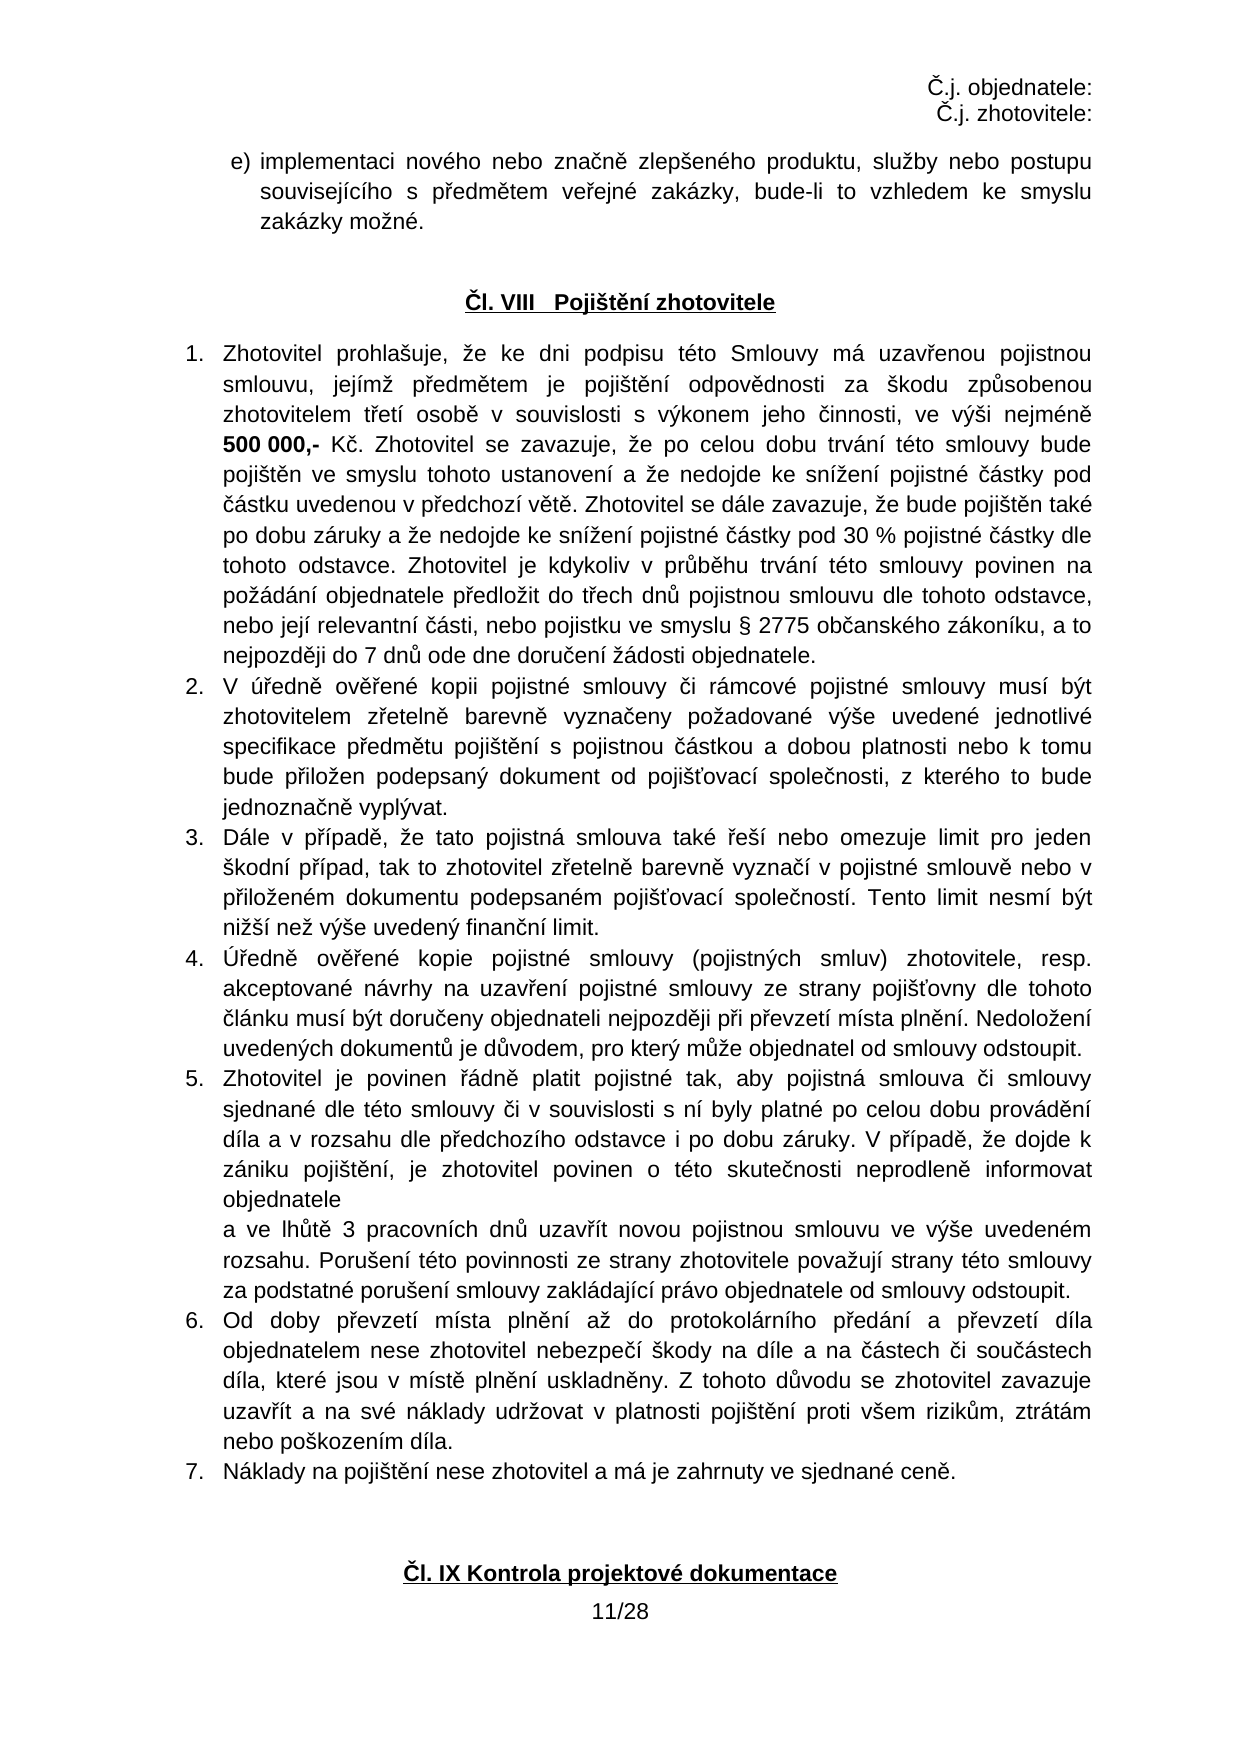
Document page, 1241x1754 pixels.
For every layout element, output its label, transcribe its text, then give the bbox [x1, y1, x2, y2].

list implementaci nového nebo značně zlepšeného produktu, služby nebo postupu souvisejícího s předmětem veřejné zakázky, bude-li to vzhledem ke smyslu zakázky možné. [230, 148, 1093, 234]
list V úředně ověřené kopii pojistné smlouvy či rámcové pojistné smlouvy musí být zhotovitelem zřetelně barevně vyznačeny požadované výše uvedené jednotlivé specifikace předmětu pojištění s pojistnou částkou a dobou platnosti nebo k tomu bude přiložen podepsaný dokument od pojišťovací společnosti, z kterého to bude jednoznačně vyplývat. [185, 673, 1093, 820]
list Úředně ověřené kopie pojistné smlouvy (pojistných smluv) zhotovitele, resp. akceptované návrhy na uzavření pojistné smlouvy ze strany pojišťovny dle tohoto článku musí být doručeny objednateli nejpozději při převzetí místa plnění. Nedoložení uvedených dokumentů je důvodem, pro který může objednatel od smlouvy odstoupit. [185, 944, 1093, 1061]
text Čl. IX Kontrola projektové dokumentace [148, 1560, 1093, 1586]
list Dále v případě, že tato pojistná smlouva také řeší nebo omezuje limit pro jeden škodní případ, tak to zhotovitel zřetelně barevně vyznačí v pojistné smlouvě nebo v přiloženém dokumentu podepsaném pojišťovací společností. Tento limit nesmí být nižší než výše uvedený finanční limit. [185, 824, 1093, 941]
list Zhotovitel je povinen řádně platit pojistné tak, aby pojistná smlouva či smlouvy sjednané dle této smlouvy či v souvislosti s ní byly platné po celou dobu provádění díla a v rozsahu dle předchozího odstavce i po dobu záruky. V případě, že dojde k zániku pojištění, je zhotovitel povinen o této skutečnosti neprodleně informovat objednatele a ve lhůtě 3 pracovních dnů uzavřít novou pojistnou smlouvu ve výše uvedeném rozsahu. Porušení této povinnosti ze strany zhotovitele považují strany této smlouvy za podstatné porušení smlouvy zakládající právo objednatele od smlouvy odstoupit. [185, 1065, 1093, 1303]
text Čl. VIII Pojištění zhotovitele [148, 289, 1093, 316]
list Od doby převzetí místa plnění až do protokolárního předání a převzetí díla objednatelem nese zhotovitel nebezpečí škody na díle a na částech či součástech díla, které jsou v místě plnění uskladněny. Z tohoto důvodu se zhotovitel zavazuje uzavřít a na své náklady udržovat v platnosti pojištění proti všem rizikům, ztrátám nebo poškozením díla. [185, 1307, 1093, 1454]
list Náklady na pojištění nese zhotovitel a má je zahrnuty ve sjednané ceně. [185, 1458, 1093, 1484]
list Zhotovitel prohlašuje, že ke dni podpisu této Smlouvy má uzavřenou pojistnou smlouvu, jejímž předmětem je pojištění odpovědnosti za škodu způsobenou zhotovitelem třetí osobě v souvislosti s výkonem jeho činnosti, ve výši nejméně 500 000,- Kč. Zhotovitel se zavazuje, že po celou dobu trvání této smlouvy bude pojištěn ve smyslu tohoto ustanovení a že nedojde ke snížení pojistné částky pod částku uvedenou v předchozí větě. Zhotovitel se dále zavazuje, že bude pojištěn také po dobu záruky a že nedojde ke snížení pojistné částky pod 30 % pojistné částky dle tohoto odstavce. Zhotovitel je kdykoliv v průběhu trvání této smlouvy povinen na požádání objednatele předložit do třech dnů pojistnou smlouvu dle tohoto odstavce, nebo její relevantní části, nebo pojistku ve smyslu § 2775 občanského zákoníku, a to nejpozději do 7 dnů ode dne doručení žádosti objednatele. [185, 340, 1093, 669]
